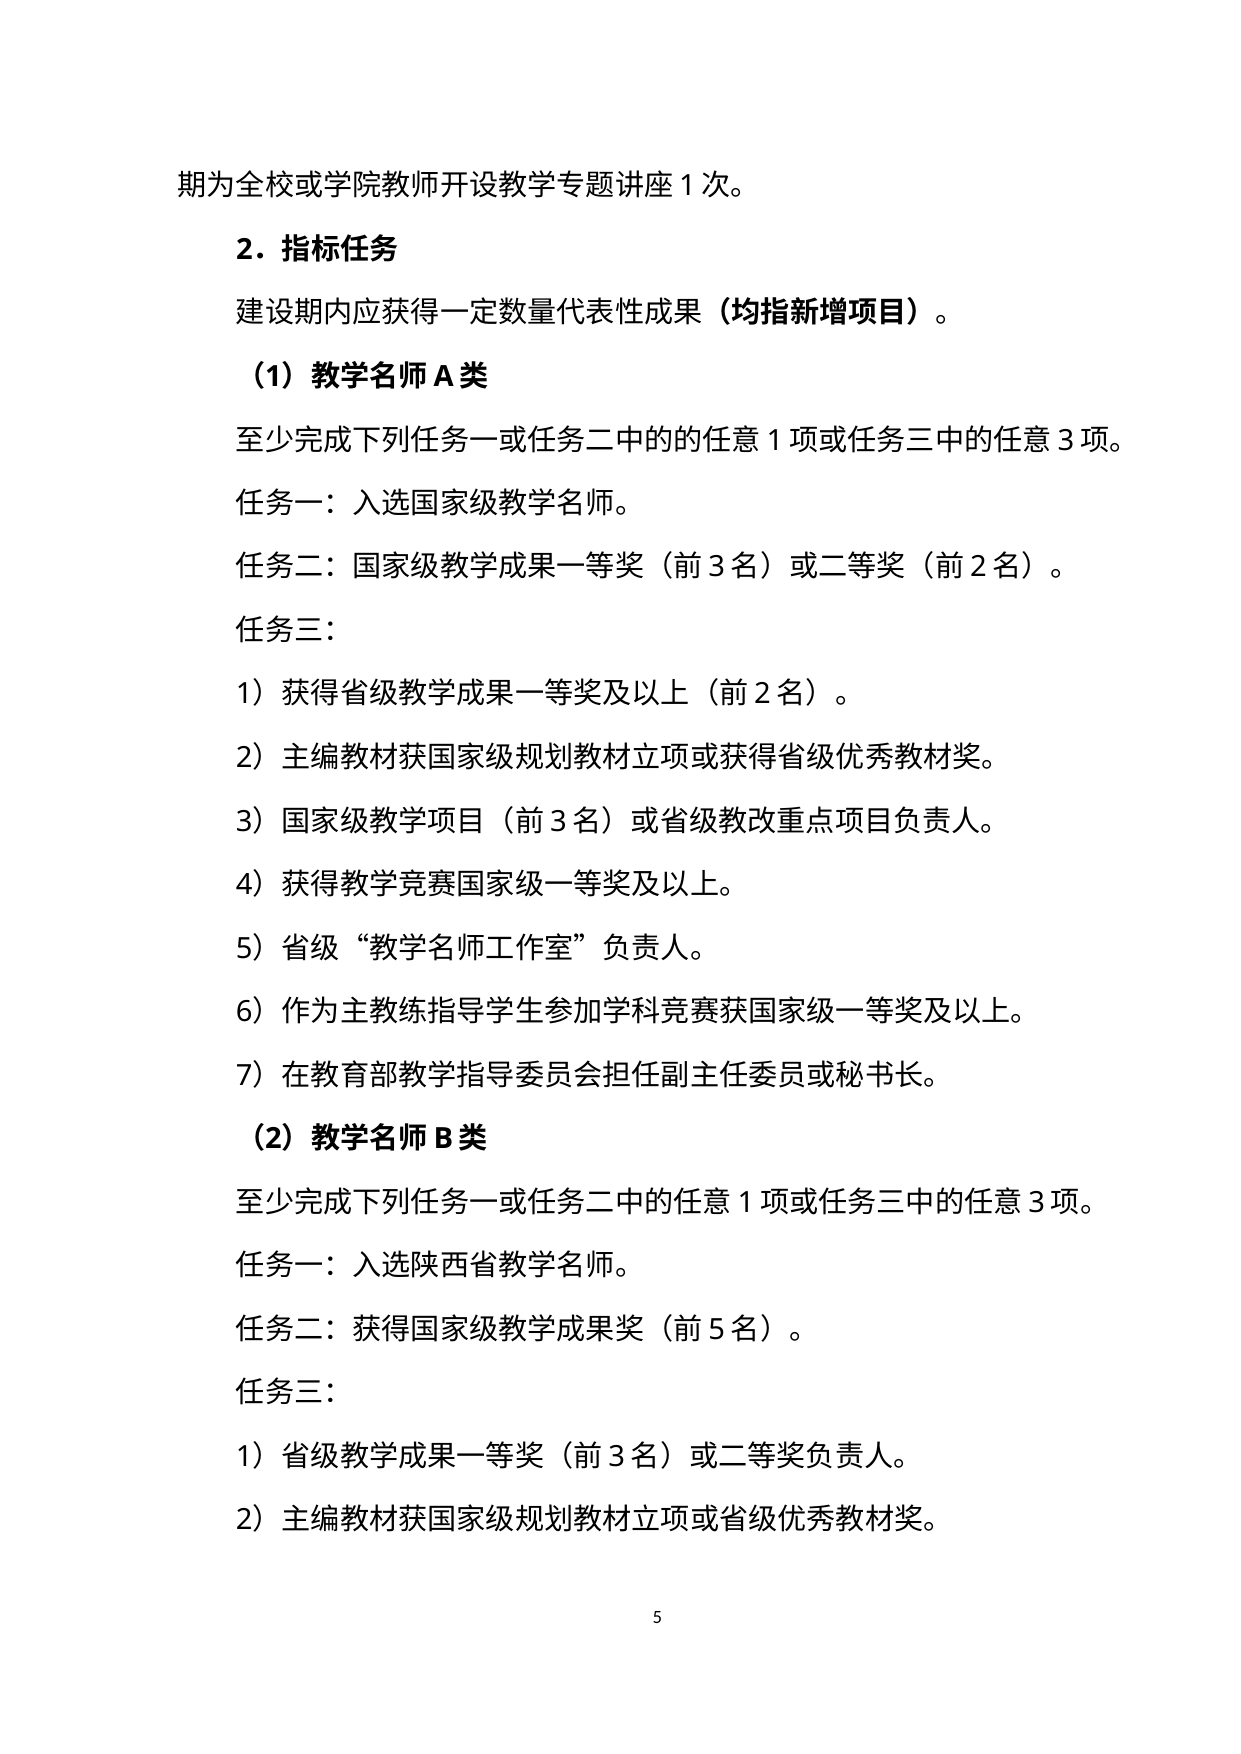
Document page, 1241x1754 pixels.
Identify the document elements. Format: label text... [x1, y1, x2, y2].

text 任务三： [177, 1369, 1137, 1411]
text 任务三： [177, 607, 1137, 649]
text 7）在教育部教学指导委员会担任副主任委员或秘书长。 [177, 1051, 1137, 1094]
text 2）主编教材获国家级规划教材立项或获得省级优秀教材奖。 [177, 733, 1137, 776]
text 1）省级教学成果一等奖（前3名）或二等奖负责人。 [177, 1432, 1137, 1475]
text 5）省级“教学名师工作室”负责人。 [177, 924, 1137, 967]
text 4）获得教学竞赛国家级一等奖及以上。 [177, 861, 1137, 903]
text 6）作为主教练指导学生参加学科竞赛获国家级一等奖及以上。 [177, 988, 1137, 1030]
text 2）主编教材获国家级规划教材立项或省级优秀教材奖。 [177, 1496, 1137, 1538]
text 建设期内应获得一定数量代表性成果（均指新增项目）。 [177, 289, 1137, 331]
text 1）获得省级教学成果一等奖及以上（前2名）。 [177, 670, 1137, 712]
text 任务一：入选国家级教学名师。 [177, 479, 1137, 522]
text （2）教学名师B类 [177, 1115, 1137, 1157]
text 2．指标任务 [177, 226, 1137, 268]
text 3）国家级教学项目（前3名）或省级教改重点项目负责人。 [177, 797, 1137, 839]
text 任务二：获得国家级教学成果奖（前5名）。 [177, 1305, 1137, 1348]
text 任务一：入选陕西省教学名师。 [177, 1242, 1137, 1284]
text （1）教学名师A类 [177, 352, 1137, 395]
text 至少完成下列任务一或任务二中的的任意1项或任务三中的任意3项。 [177, 416, 1137, 458]
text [177, 162, 1137, 204]
text 任务二：国家级教学成果一等奖（前3名）或二等奖（前2名）。 [177, 543, 1137, 585]
text 至少完成下列任务一或任务二中的任意1项或任务三中的任意3项。 [177, 1178, 1137, 1221]
